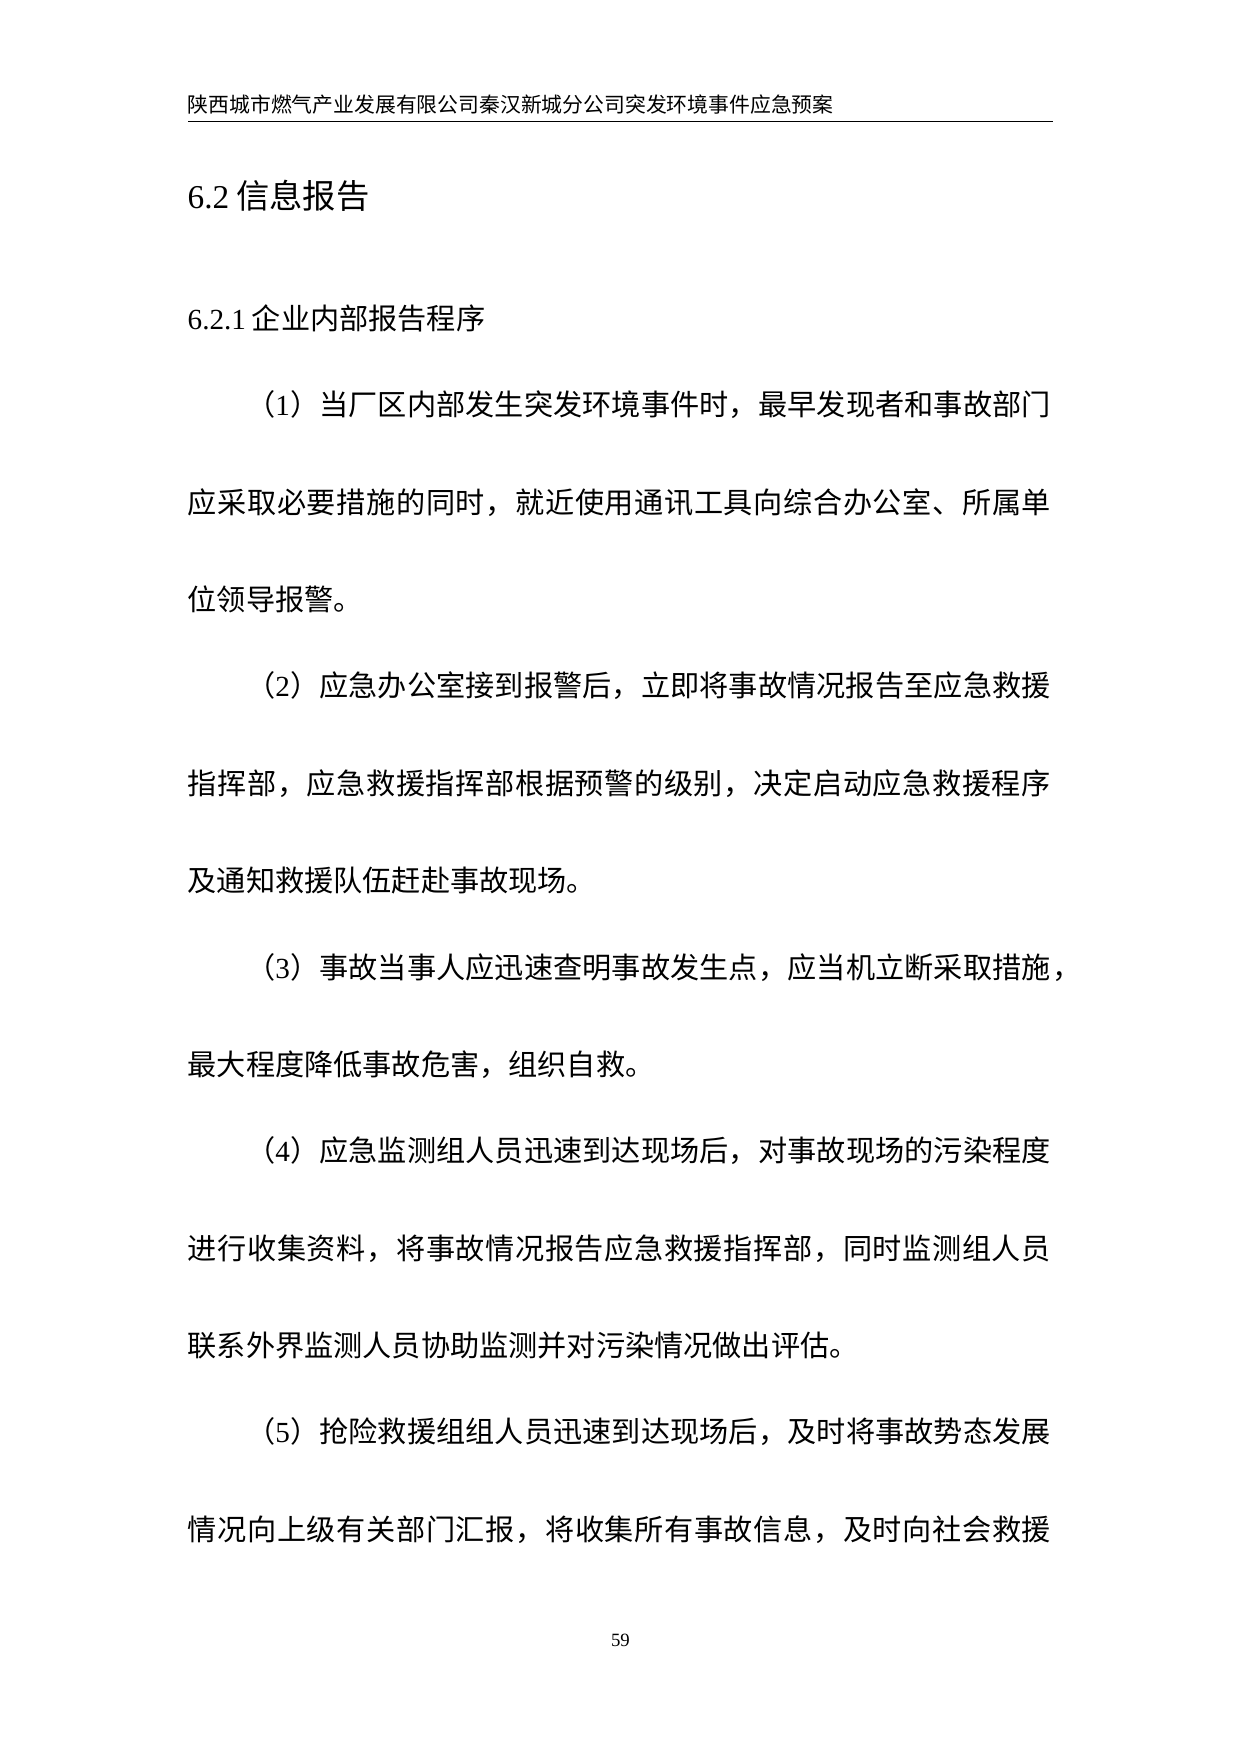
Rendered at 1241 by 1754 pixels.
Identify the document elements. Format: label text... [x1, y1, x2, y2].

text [187, 1398, 1053, 1560]
subtitle 6.2.1企业内部报告程序 [187, 284, 1053, 349]
text （1）当厂区内部发生突发环境事件时，最早发现者和事故部门应采取必要措施的同时，就近使用通讯工具向综合办公室、所属单位领导报警。 [187, 371, 1053, 631]
text （3）事故当事人应迅速查明事故发生点，应当机立断采取措施，最大程度降低事故危害，组织自救。 [187, 933, 1053, 1095]
text （2）应急办公室接到报警后，立即将事故情况报告至应急救援指挥部，应急救援指挥部根据预警的级别，决定启动应急救援程序及通知救援队伍赶赴事故现场。 [187, 652, 1053, 912]
subtitle 6.2信息报告 [187, 162, 1053, 227]
text （4）应急监测组人员迅速到达现场后，对事故现场的污染程度进行收集资料，将事故情况报告应急救援指挥部，同时监测组人员联系外界监测人员协助监测并对污染情况做出评估。 [187, 1116, 1053, 1376]
